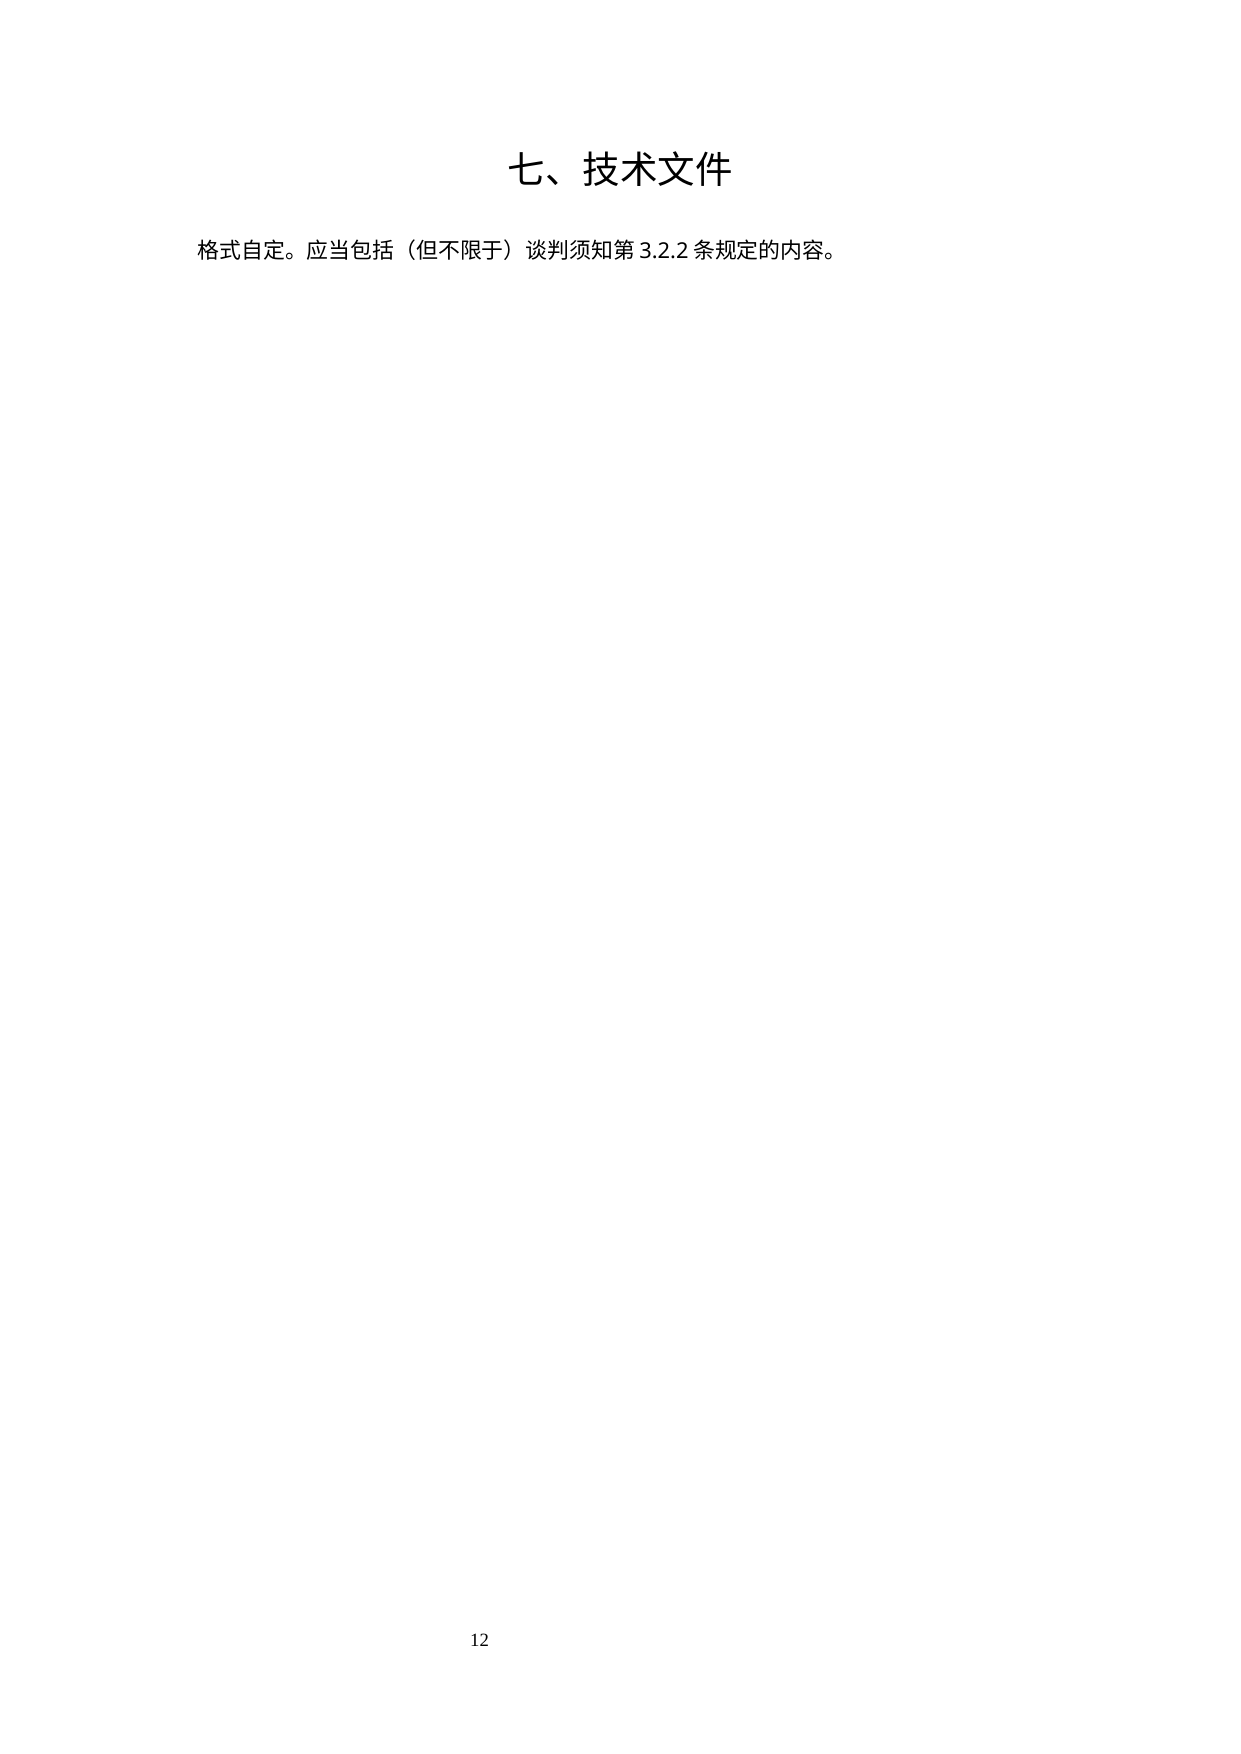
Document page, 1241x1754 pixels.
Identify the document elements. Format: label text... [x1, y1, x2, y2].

text 格式自定。应当包括（但不限于）谈判须知第3.2.2条规定的内容。 [153, 233, 1087, 265]
text 七、技术文件 [153, 150, 1087, 192]
